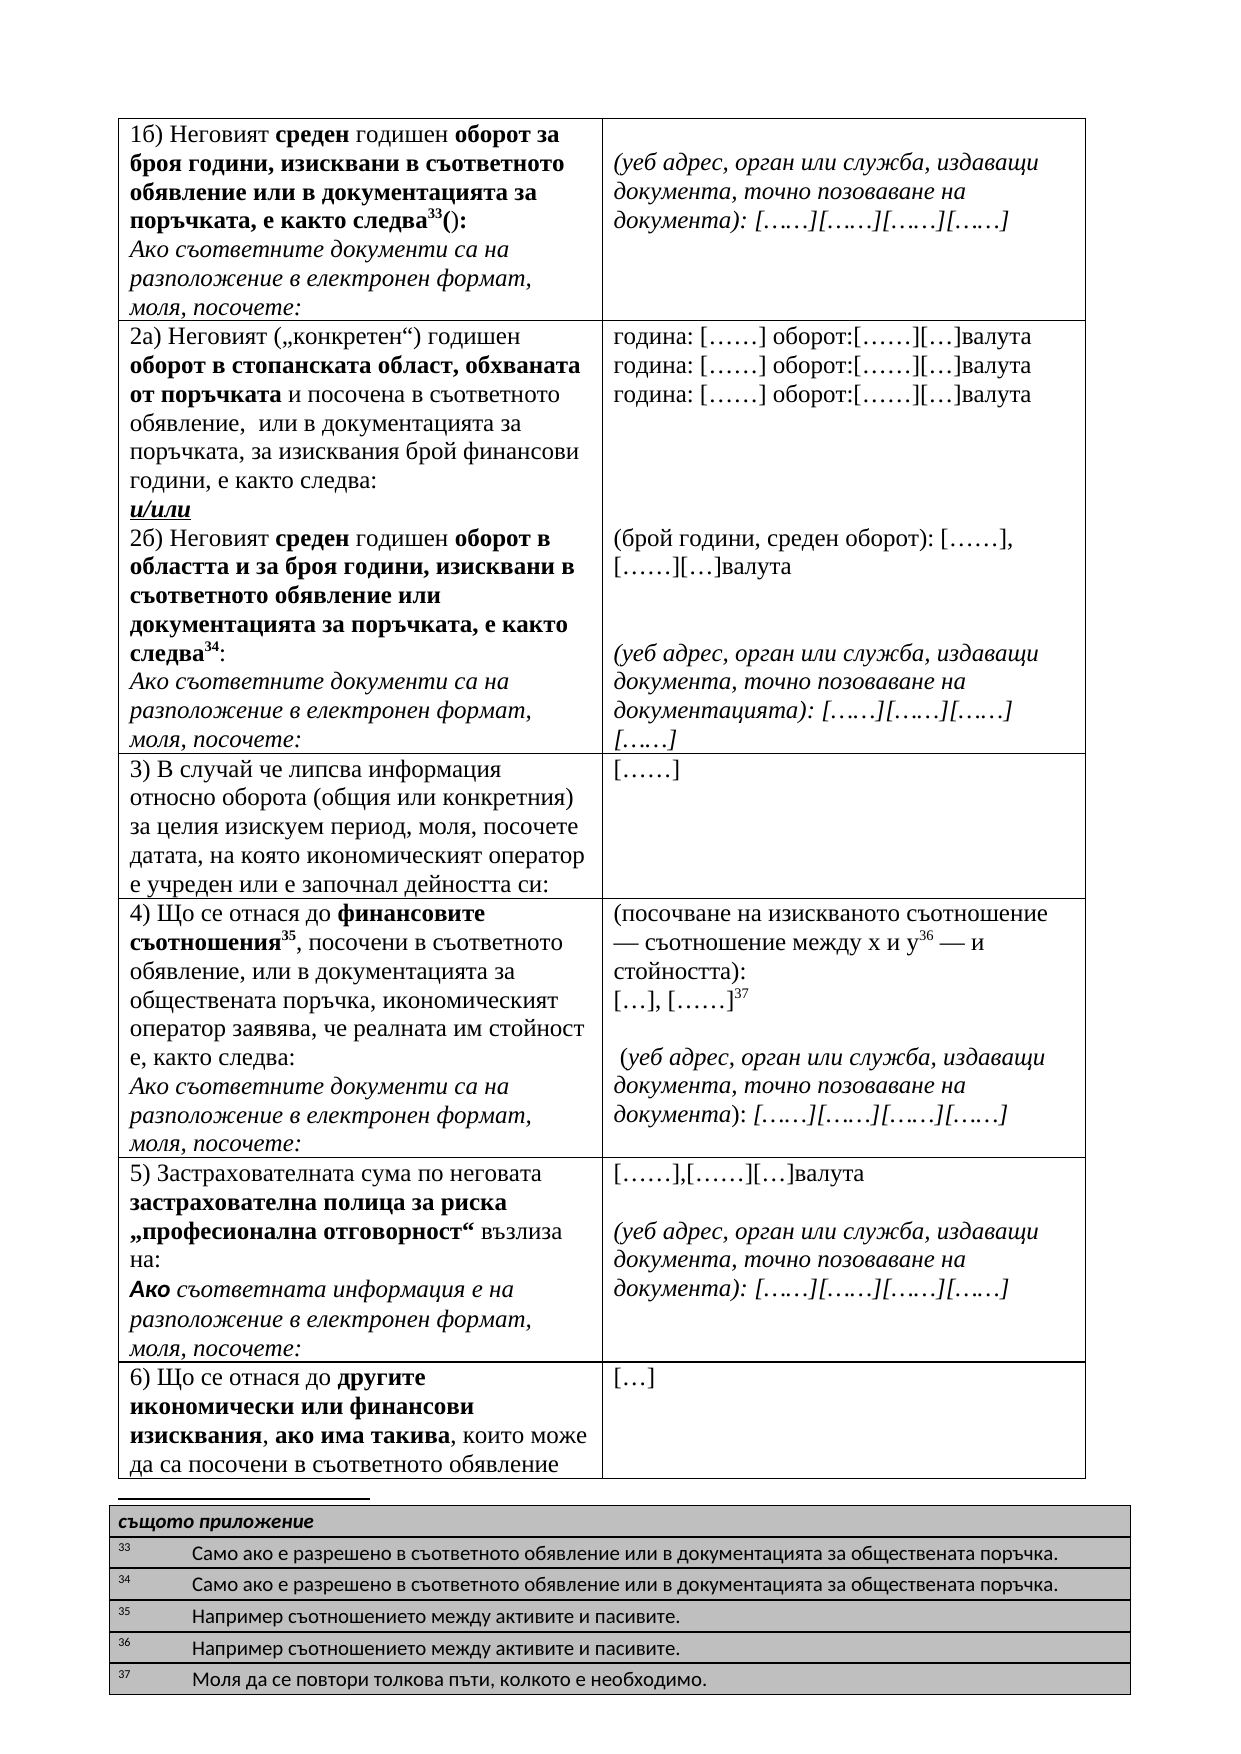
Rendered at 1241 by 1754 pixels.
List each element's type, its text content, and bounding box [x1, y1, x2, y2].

table_cell 2а) Неговият („конкретен“) годишен оборот в стопанската област, обхваната от поръчката и посочена в съответното обявление, или в документацията за поръчката, за изисквания брой финансови години, е както следва: и/или 2б) Неговият среден годишен оборот в областта и за броя години, изисквани в съответното обявление или документацията за поръчката, е както следва: Ако съответните документи са на разположение в електронен формат, моля, посочете: [119, 321, 602, 753]
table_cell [603, 119, 1085, 320]
table_cell 5) Застрахователната сума по неговата застрахователна полица за риска „професионална отговорност“ възлиза на: Ако съответната информация е на разположение в електронен формат, моля, посочете: [119, 1158, 602, 1361]
table_cell (посочване на изискваното съотношение — съотношение между х и у — и стойността): […], [……] (уеб адрес, орган или служба, издаващи документа, точно позоваване на документа): [……][……][……][……] [603, 899, 1085, 1157]
table_cell [……],[……][…]валута (уеб адрес, орган или служба, издаващи документа, точно позоваване на документа): [……][……][……][……] [603, 1158, 1085, 1361]
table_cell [119, 1363, 602, 1477]
table_cell 4) Що се отнася до финансовите съотношения, посочени в съответното обявление, или в документацията за обществената поръчка, икономическият оператор заявява, че реалната им стойност е, както следва: Ако съответните документи са на разположение в електронен формат, моля, посочете: [119, 899, 602, 1157]
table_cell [603, 1363, 1085, 1477]
table_cell 3) В случай че липсва информация относно оборота (общия или конкретния) за целия изискуем период, моля, посочете датата, на която икономическият оператор е учреден или е започнал дейността си: [119, 754, 602, 897]
table_cell година: [……] оборот:[……][…]валута година: [……] оборот:[……][…]валута година: [……] оборот:[……][…]валута (брой години, среден оборот): [……],[……][…]валута (уеб адрес, орган или служба, издаващи документа, точно позоваване на документацията): [……][……][……][……] [603, 321, 1085, 753]
table_cell [……] [603, 754, 1085, 897]
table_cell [119, 119, 602, 320]
